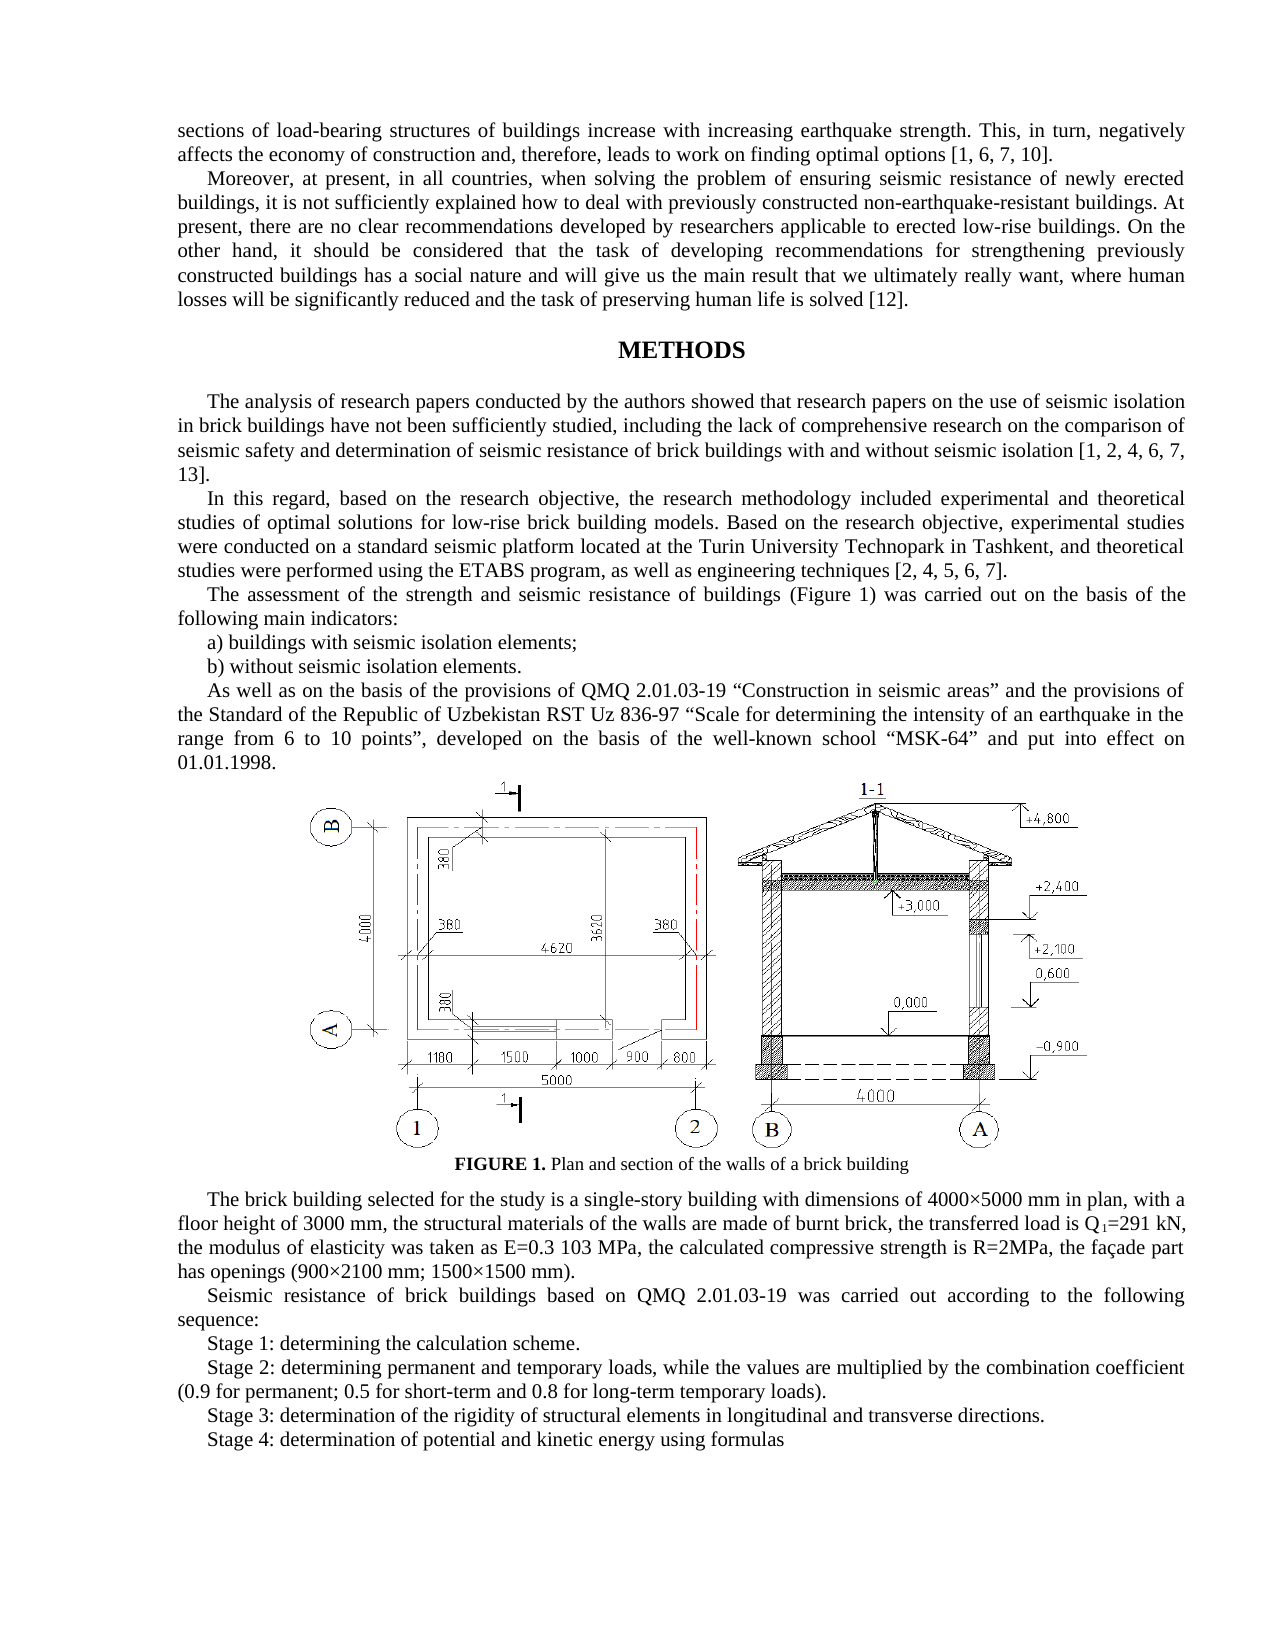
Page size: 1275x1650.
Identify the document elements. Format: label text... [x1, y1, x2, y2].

text a) buildings with seismic isolation elements; [177, 630, 1186, 654]
text Stage 4: determination of potential and kinetic energy using formulas [177, 1427, 1186, 1451]
text FIGURE 1. Plan and section of the walls of a brick building [177, 1152, 1186, 1174]
subtitle METHODS [177, 336, 1186, 364]
text Stage 1: determining the calculation scheme. [177, 1331, 1186, 1355]
text Stage 3: determination of the rigidity of structural elements in longitudinal and transverse directions. [177, 1403, 1186, 1427]
text The assessment of the strength and seismic resistance of buildings (Figure 1) was carried out on the basis of the following main indicators: [177, 582, 1186, 630]
text Seismic resistance of brick buildings based on QMQ 2.01.03-19 was carried out according to the following sequence: [177, 1283, 1186, 1331]
text Stage 2: determining permanent and temporary loads, while the values are multiplied by the combination coefficient (0.9 for permanent; 0.5 for short-term and 0.8 for long-term temporary loads). [177, 1355, 1186, 1403]
text The brick building selected for the study is a single-story building with dimensions of 4000×5000 mm in plan, with a floor height of 3000 mm, the structural materials of the walls are made of burnt brick, the transferred load is Q1=291 kN, the modulus of elasticity was taken as E=0.3 103 MPa, the calculated compressive strength is R=2MPa, the façade part has openings (900×2100 mm; 1500×1500 mm). [177, 1187, 1186, 1283]
picture [303, 774, 1090, 1153]
text The analysis of research papers conducted by the authors showed that research papers on the use of seismic isolation in brick buildings have not been sufficiently studied, including the lack of comprehensive research on the comparison of seismic safety and determination of seismic resistance of brick buildings with and without seismic isolation [1, 2, 4, 6, 7, 13]. [177, 389, 1186, 486]
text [177, 118, 1186, 166]
text As well as on the basis of the provisions of QMQ 2.01.03-19 “Construction in seismic areas” and the provisions of the Standard of the Republic of Uzbekistan RST Uz 836-97 “Scale for determining the intensity of an earthquake in the range from 6 to 10 points”, developed on the basis of the well-known school “MSK-64” and put into effect on 01.01.1998. [177, 678, 1186, 774]
text In this regard, based on the research objective, the research methodology included experimental and theoretical studies of optimal solutions for low-rise brick building models. Based on the research objective, experimental studies were conducted on a standard seismic platform located at the Turin University Technopark in Tashkent, and theoretical studies were performed using the ETABS program, as well as engineering techniques [2, 4, 5, 6, 7]. [177, 486, 1186, 582]
text Moreover, at present, in all countries, when solving the problem of ensuring seismic resistance of newly erected buildings, it is not sufficiently explained how to deal with previously constructed non-earthquake-resistant buildings. At present, there are no clear recommendations developed by researchers applicable to erected low-rise buildings. On the other hand, it should be considered that the task of developing recommendations for strengthening previously constructed buildings has a social nature and will give us the main result that we ultimately really want, where human losses will be significantly reduced and the task of preserving human life is solved [12]. [177, 166, 1186, 311]
text b) without seismic isolation elements. [177, 654, 1186, 678]
